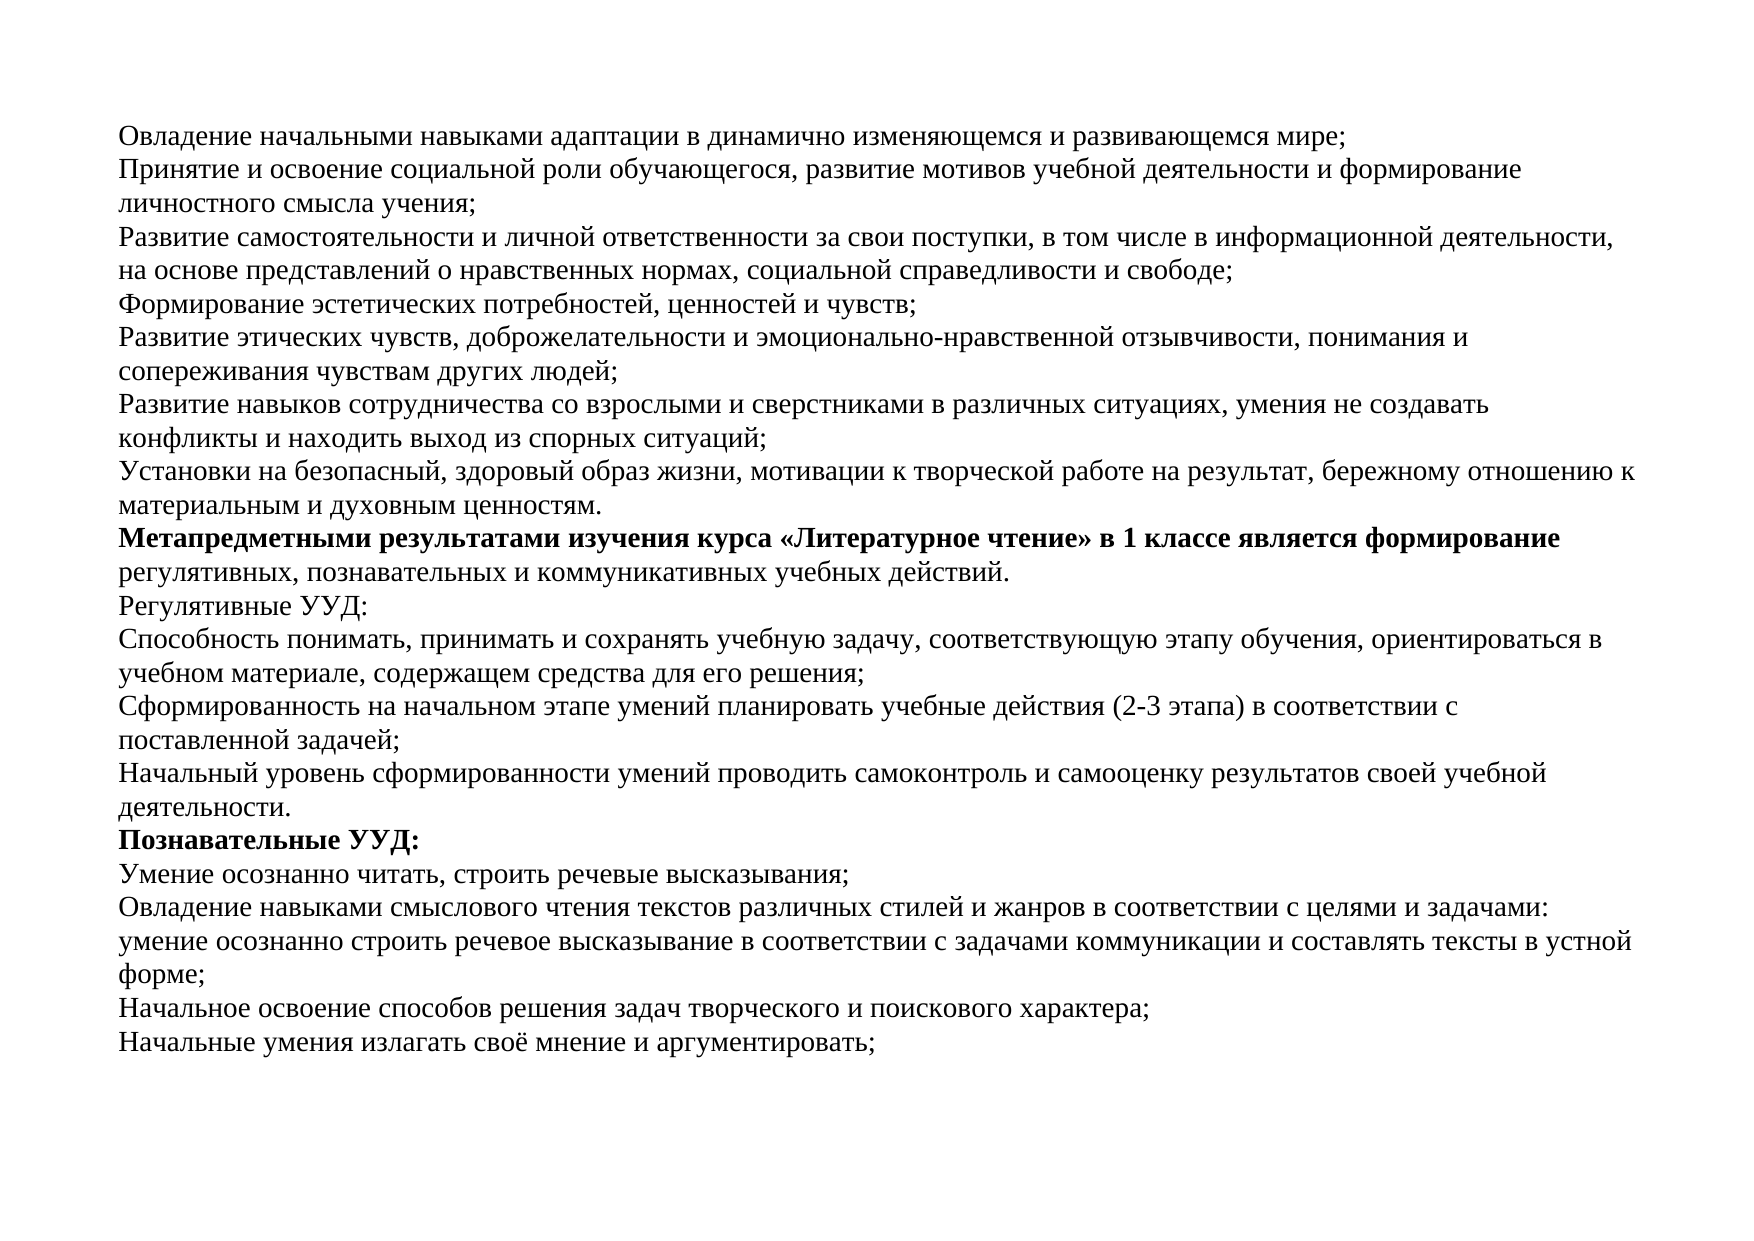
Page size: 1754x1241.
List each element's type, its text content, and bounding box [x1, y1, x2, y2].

text Регулятивные УУД: [118, 588, 1636, 621]
text Способность понимать, принимать и сохранять учебную задачу, соответствующую этапу обучения, ориентироваться в учебном материале, содержащем средства для его решения; [118, 621, 1636, 688]
text Начальное освоение способов решения задач творческого и поискового характера; [118, 990, 1636, 1024]
text Начальные умения излагать своё мнение и аргументировать; [118, 1024, 1636, 1057]
text Принятие и освоение социальной роли обучающегося, развитие мотивов учебной деятельности и формирование личностного смысла учения; [118, 152, 1636, 219]
text Умение осознанно читать, строить речевые высказывания; [118, 856, 1636, 889]
text Начальный уровень сформированности умений проводить самоконтроль и самооценку результатов своей учебной деятельности. [118, 755, 1636, 822]
text Развитие этических чувств, доброжелательности и эмоционально-нравственной отзывчивости, понимания и сопереживания чувствам других людей; [118, 319, 1636, 386]
text Познавательные УУД: [118, 822, 1636, 856]
text Метапредметными результатами изучения курса «Литературное чтение» в 1 классе является формирование регулятивных, познавательных и коммуникативных учебных действий. [118, 521, 1636, 588]
text Овладение навыками смыслового чтения текстов различных стилей и жанров в соответствии с целями и задачами: умение осознанно строить речевое высказывание в соответствии с задачами коммуникации и составлять тексты в устной форме; [118, 889, 1636, 990]
text Развитие самостоятельности и личной ответственности за свои поступки, в том числе в информационной деятельности, на основе представлений о нравственных нормах, социальной справедливости и свободе; [118, 219, 1636, 286]
text Сформированность на начальном этапе умений планировать учебные действия (2-3 этапа) в соответствии с поставленной задачей; [118, 688, 1636, 755]
text Формирование эстетических потребностей, ценностей и чувств; [118, 286, 1636, 319]
text Установки на безопасный, здоровый образ жизни, мотивации к творческой работе на результат, бережному отношению к материальным и духовным ценностям. [118, 453, 1636, 521]
text Овладение начальными навыками адаптации в динамично изменяющемся и развивающемся мире; [118, 118, 1636, 152]
text Развитие навыков сотрудничества со взрослыми и сверстниками в различных ситуациях, умения не создавать конфликты и находить выход из спорных ситуаций; [118, 386, 1636, 453]
